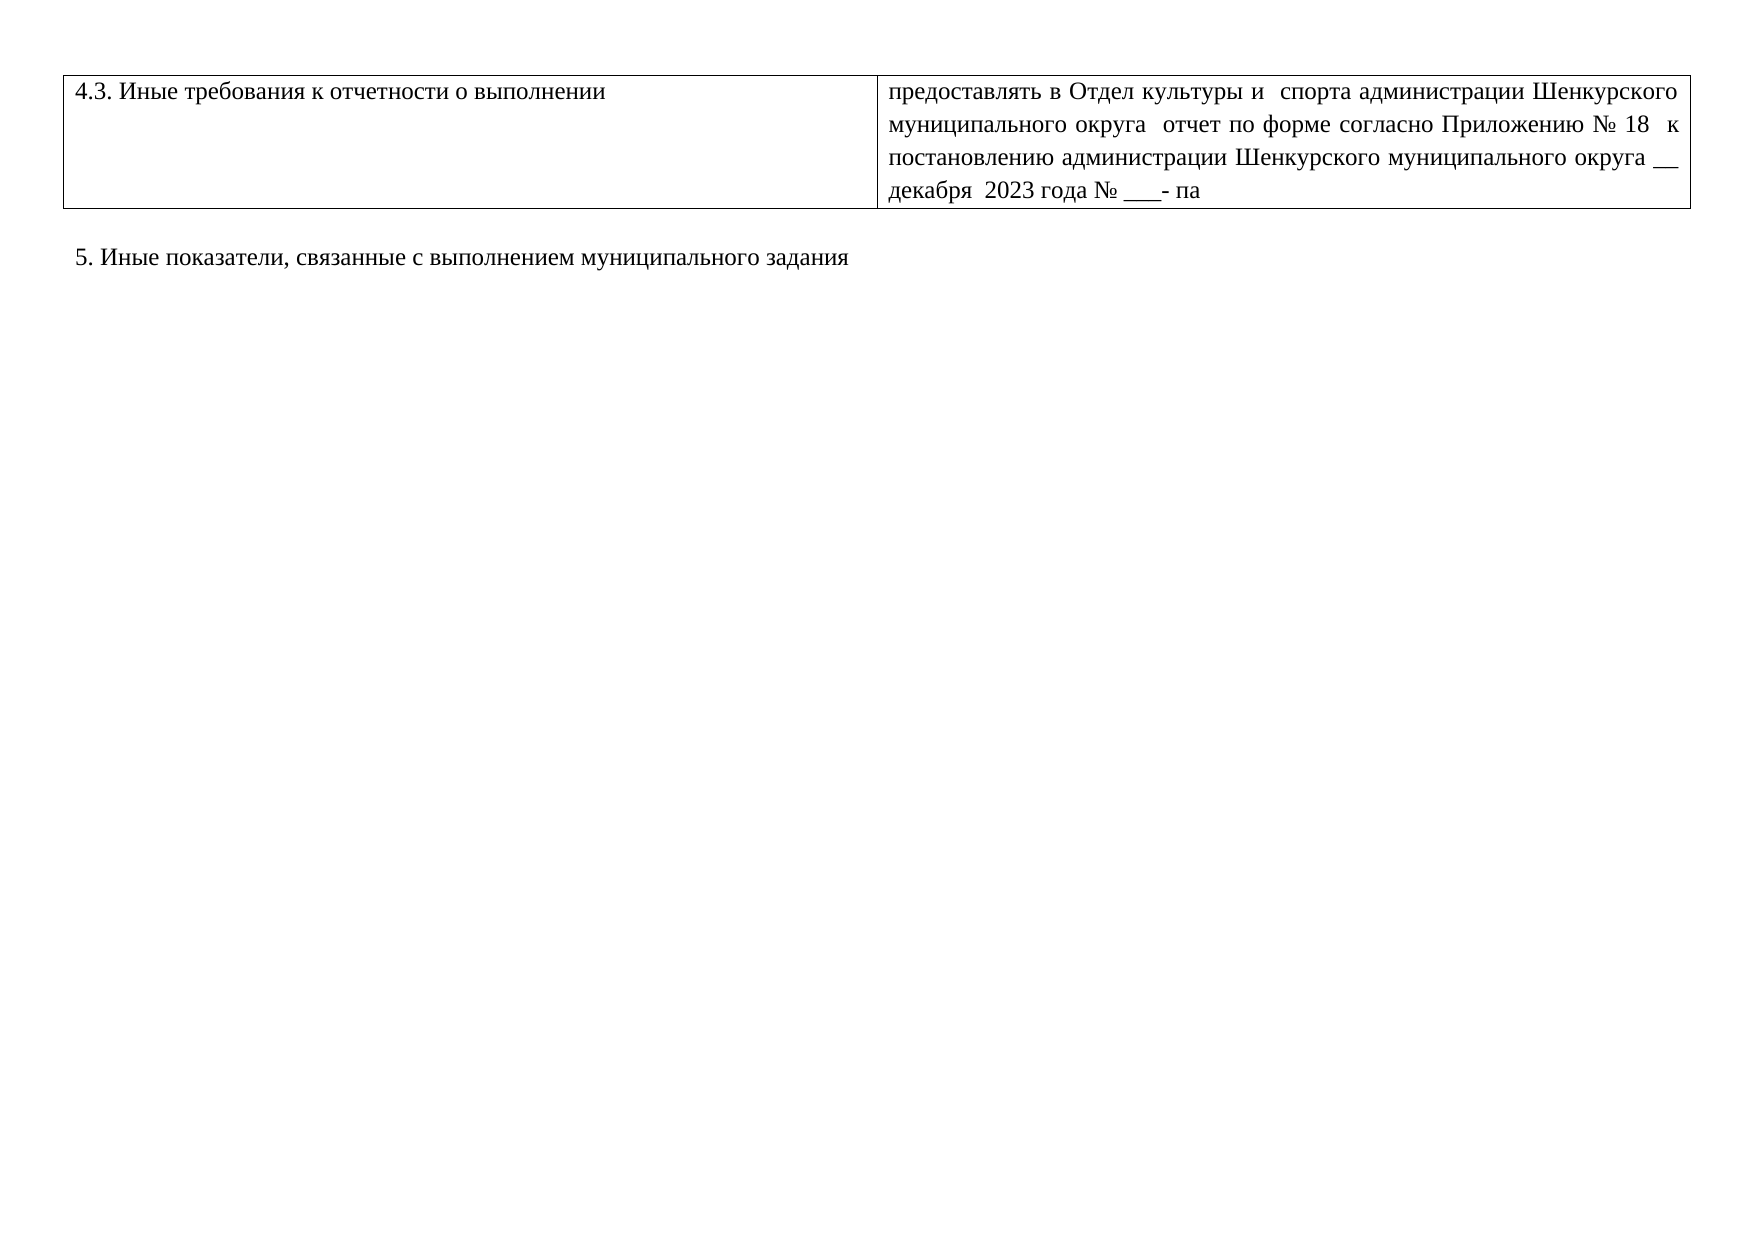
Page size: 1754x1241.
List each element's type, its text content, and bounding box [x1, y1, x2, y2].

table_cell 4.3. Иные требования к отчетности о выполнении [64, 76, 877, 208]
table_cell предоставлять в Отдел культуры и спорта администрации Шенкурского муниципального округа отчет по форме согласно Приложению № 18 к постановлению администрации Шенкурского муниципального округа __ декабря 2023 года № ___- па [878, 76, 1690, 208]
text 5. Иные показатели, связанные с выполнением муниципального задания [75, 242, 1679, 271]
